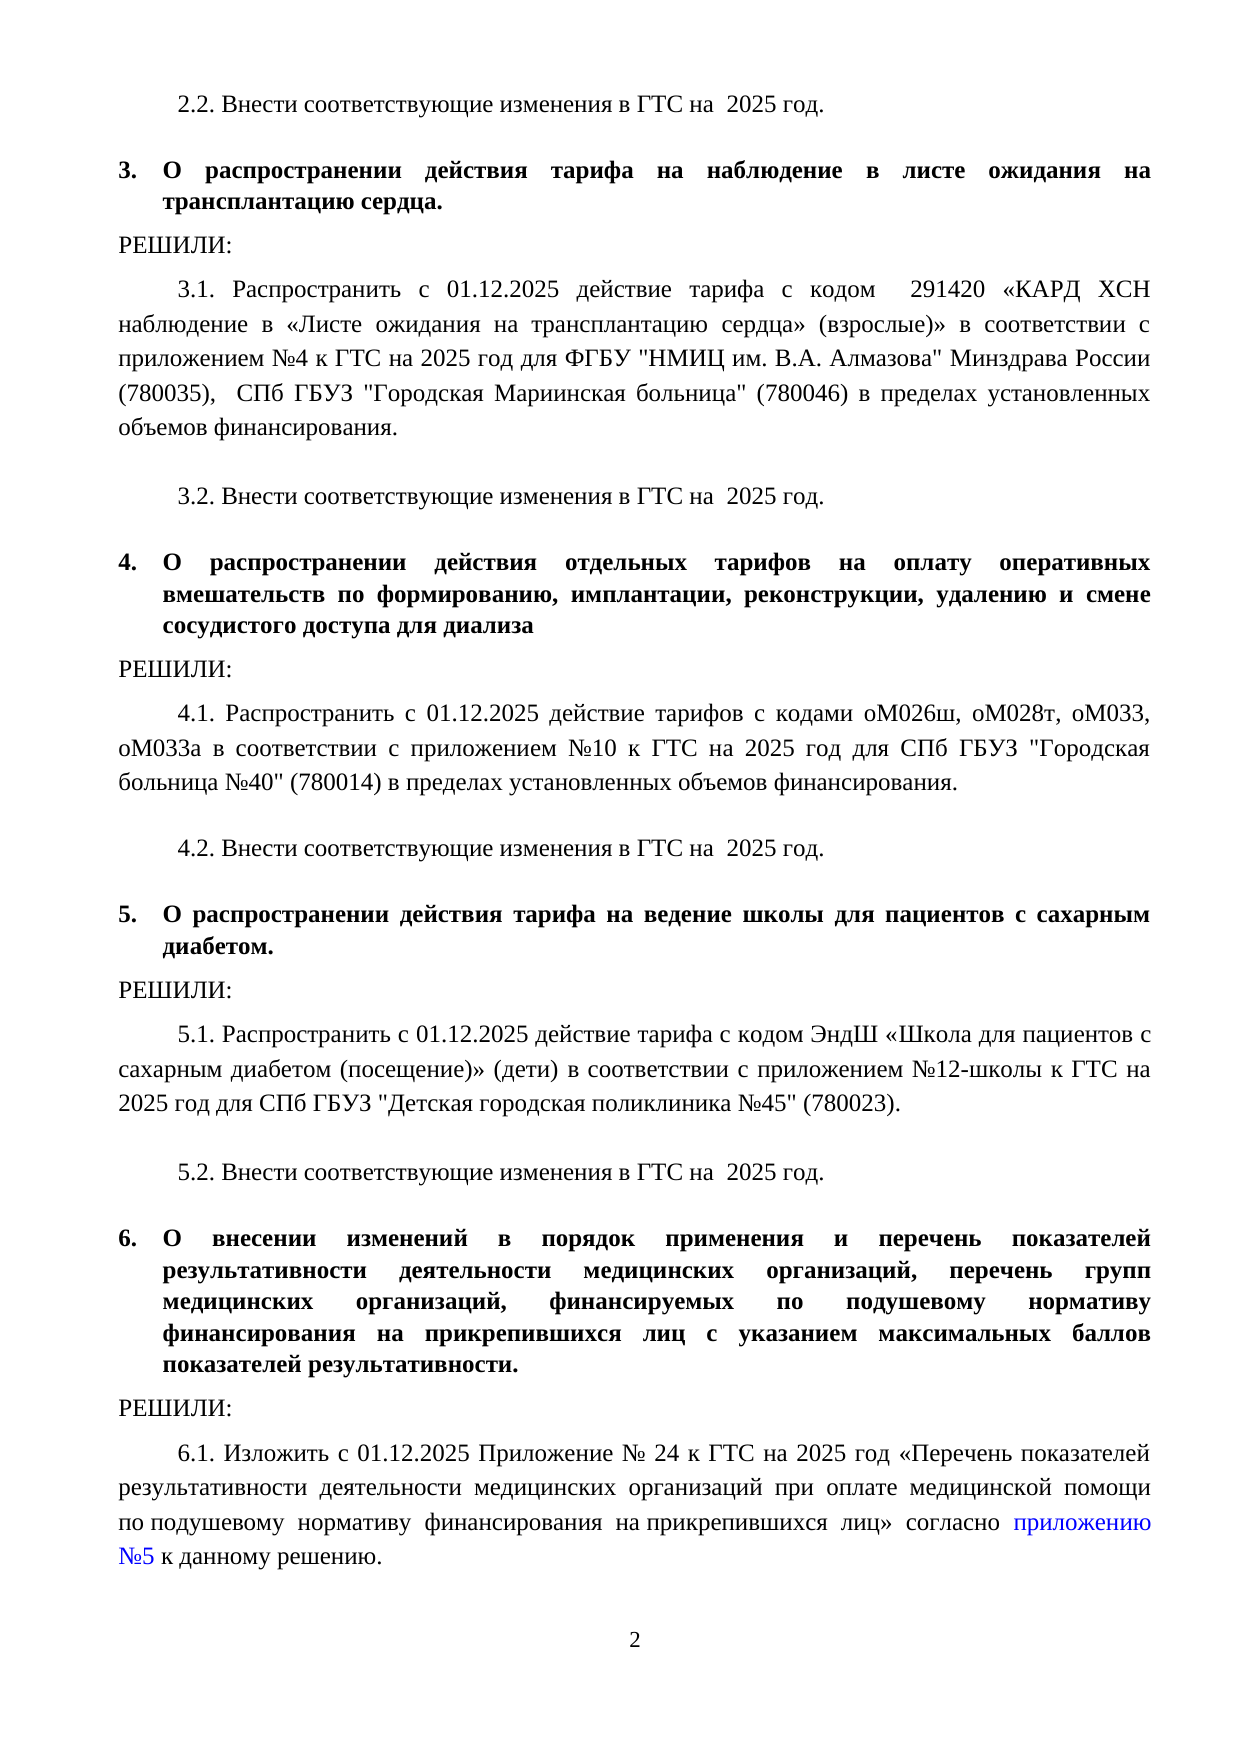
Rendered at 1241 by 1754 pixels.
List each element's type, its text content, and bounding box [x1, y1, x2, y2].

text 4.1. Распространить с 01.12.2025 действие тарифов с кодами оМ026ш, оМ028т, оМ033, оМ033а в соответствии с приложением №10 к ГТС на 2025 год для СПб ГБУЗ "Городская больница №40" (780014) в пределах установленных объемов финансирования. [118, 698, 1152, 796]
list О распространении действия тарифа на ведение школы для пациентов с сахарным диабетом. [118, 899, 1152, 960]
text РЕШИЛИ: [118, 975, 1152, 1004]
text 5.1. Распространить с 01.12.2025 действие тарифа с кодом ЭндШ «Школа для пациентов с сахарным диабетом (посещение)» (дети) в соответствии с приложением №12-школы к ГТС на 2025 год для СПб ГБУЗ "Детская городская поликлиника №45" (780023). [118, 1019, 1152, 1117]
text 3.2. Внести соответствующие изменения в ГТС на 2025 год. [118, 481, 1152, 510]
text РЕШИЛИ: [118, 654, 1152, 683]
text 4.2. Внести соответствующие изменения в ГТС на 2025 год. [118, 833, 1152, 862]
text 2.2. Внести соответствующие изменения в ГТС на 2025 год. [118, 89, 1152, 117]
text РЕШИЛИ: [118, 230, 1152, 259]
list О распространении действия тарифа на наблюдение в листе ожидания на трансплантацию сердца. [118, 155, 1152, 215]
text 3.1. Распространить с 01.12.2025 действие тарифа с кодом 291420 «КАРД ХСН наблюдение в «Листе ожидания на трансплантацию сердца» (взрослые)» в соответствии с приложением №4 к ГТС на 2025 год для ФГБУ "НМИЦ им. В.А. Алмазова" Минздрава России (780035), СПб ГБУЗ "Городская Мариинская больница" (780046) в пределах установленных объемов финансирования. [118, 274, 1152, 441]
list О распространении действия отдельных тарифов на оплату оперативных вмешательств по формированию, имплантации, реконструкции, удалению и смене сосудистого доступа для диализа [118, 547, 1152, 639]
text РЕШИЛИ: [118, 1393, 1152, 1422]
text 6.1. Изложить с 01.12.2025 Приложение № 24 к ГТС на 2025 год «Перечень показателей результативности деятельности медицинских организаций при оплате медицинской помощи по подушевому нормативу финансирования на прикрепившихся лиц» согласно приложению №5 к данному решению. [118, 1438, 1152, 1570]
text 5.2. Внести соответствующие изменения в ГТС на 2025 год. [118, 1157, 1152, 1186]
list О внесении изменений в порядок применения и перечень показателей результативности деятельности медицинских организаций, перечень групп медицинских организаций, финансируемых по подушевому нормативу финансирования на прикрепившихся лиц с указанием максимальных баллов показателей результативности. [118, 1223, 1152, 1378]
